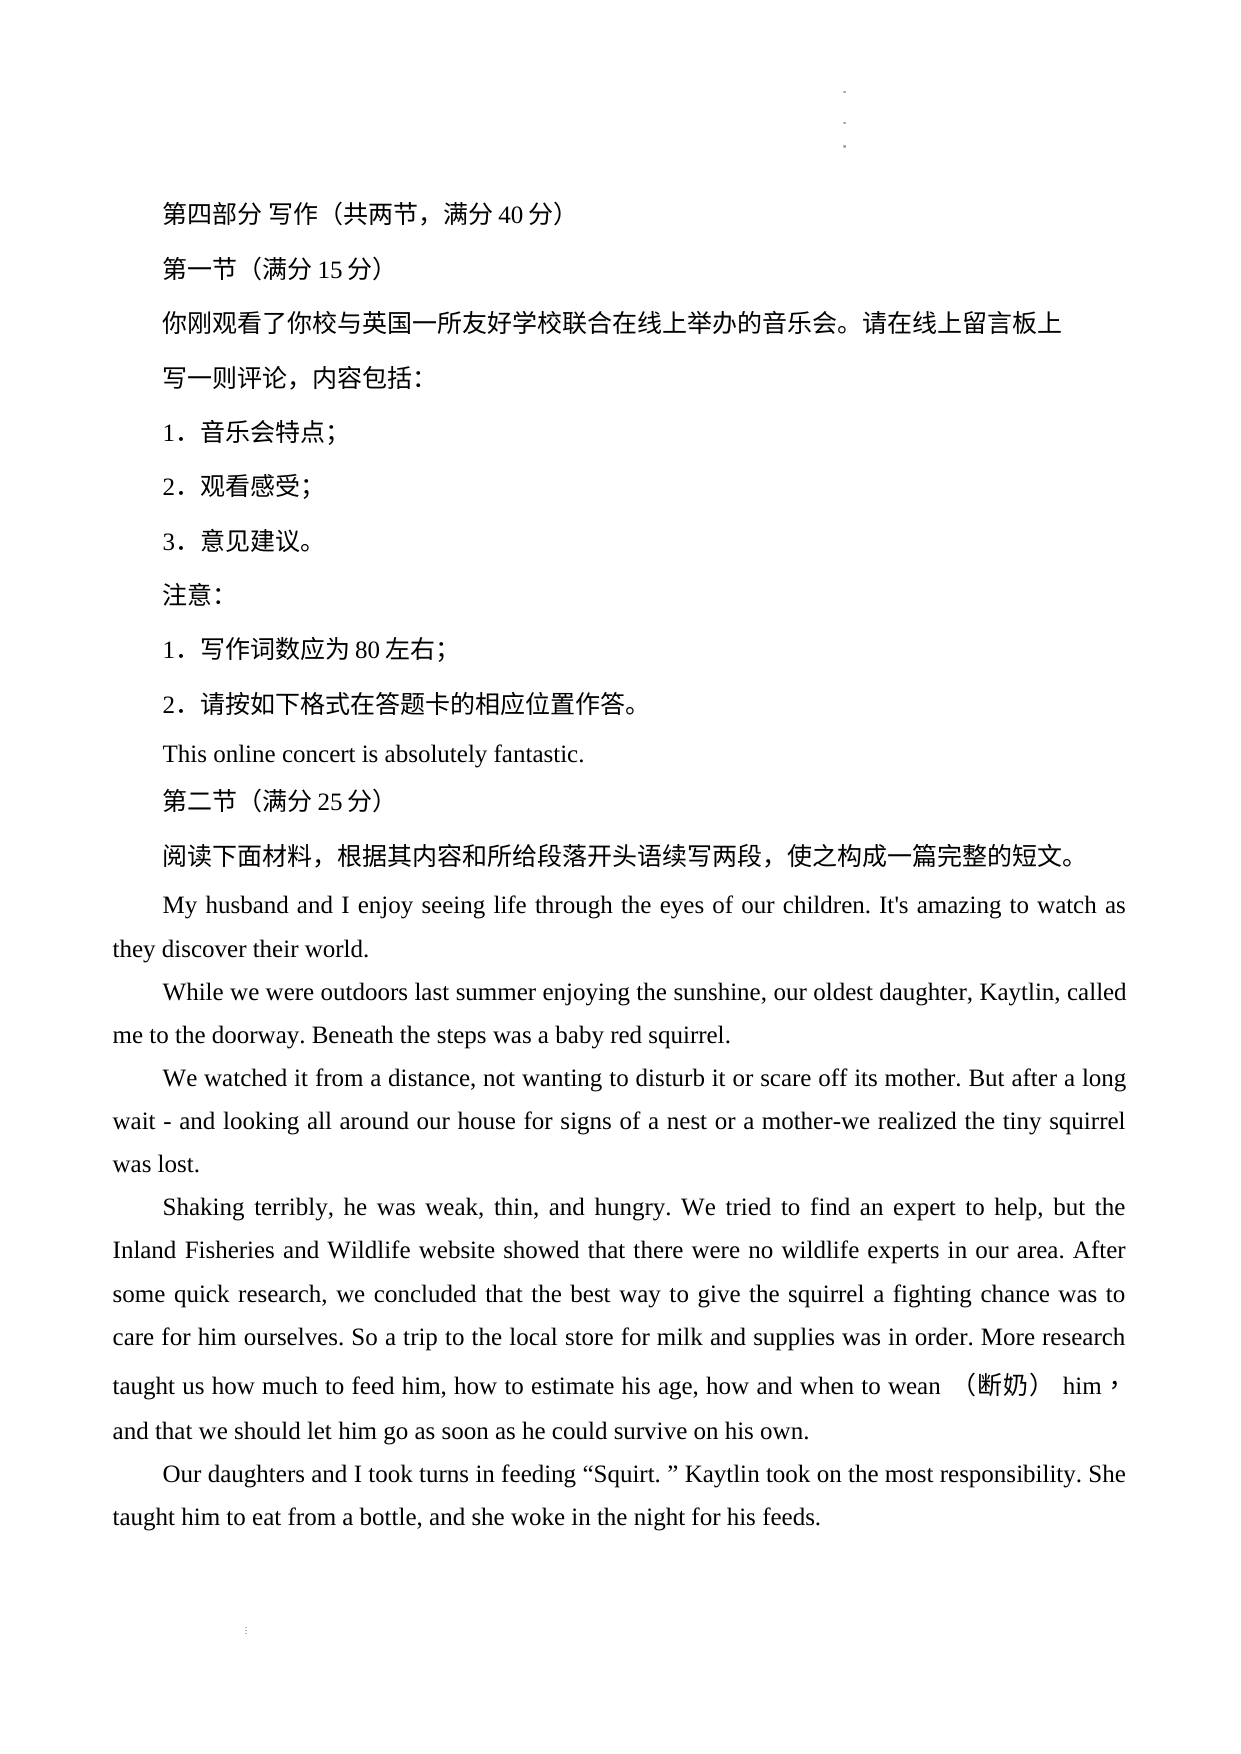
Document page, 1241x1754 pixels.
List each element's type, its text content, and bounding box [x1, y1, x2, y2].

text 第二节（满分25分） [112, 782, 1128, 818]
text 注意： [112, 576, 1128, 612]
text 你刚观看了你校与英国一所友好学校联合在线上举办的音乐会。请在线上留言板上 [112, 304, 1128, 340]
text 写一则评论，内容包括： [112, 358, 1128, 394]
text While we were outdoors last summer enjoying the sunshine, our oldest daughter, Kaytlin, called me to the doorway. Beneath the steps was a baby red squirrel. [112, 977, 1128, 1049]
text 1．音乐会特点； [112, 412, 1128, 449]
text We watched it from a distance, not wanting to disturb it or scare off its mother. But after a long wait - and looking all around our house for signs of a nest or a mother-we realized the tiny squirrel was lost. [112, 1063, 1128, 1178]
text My husband and I enjoy seeing life through the eyes of our children. It's amazing to watch as they discover their world. [112, 891, 1128, 962]
text 2．请按如下格式在答题卡的相应位置作答。 [112, 684, 1128, 721]
text 第一节（满分15分） [112, 249, 1128, 286]
text 3．意见建议。 [112, 521, 1128, 557]
text Shaking terribly, he was weak, thin, and hungry. We tried to find an expert to help, but the Inland Fisheries and Wildlife website showed that there were no wildlife experts in our area. After some quick research, we concluded that the best way to give the squirrel a fighting chance was to care for him ourselves. So a trip to the local store for milk and supplies was in order. More research taught us how much to feed him, how to estimate his age, how and when to wean （断奶） him， and that we should let him go as soon as he could survive on his own. [112, 1192, 1128, 1445]
text 2．观看感受； [112, 467, 1128, 503]
text Our daughters and I took turns in feeding “Squirt. ” Kaytlin took on the most responsibility. She taught him to eat from a bottle, and she woke in the night for his feeds. [112, 1459, 1128, 1531]
text 第四部分 写作（共两节，满分40分） [112, 195, 1128, 231]
text 1．写作词数应为80左右； [112, 630, 1128, 666]
text 阅读下面材料，根据其内容和所给段落开头语续写两段，使之构成一篇完整的短文。 [112, 836, 1128, 872]
text This online concert is absolutely fantastic. [112, 739, 1128, 767]
